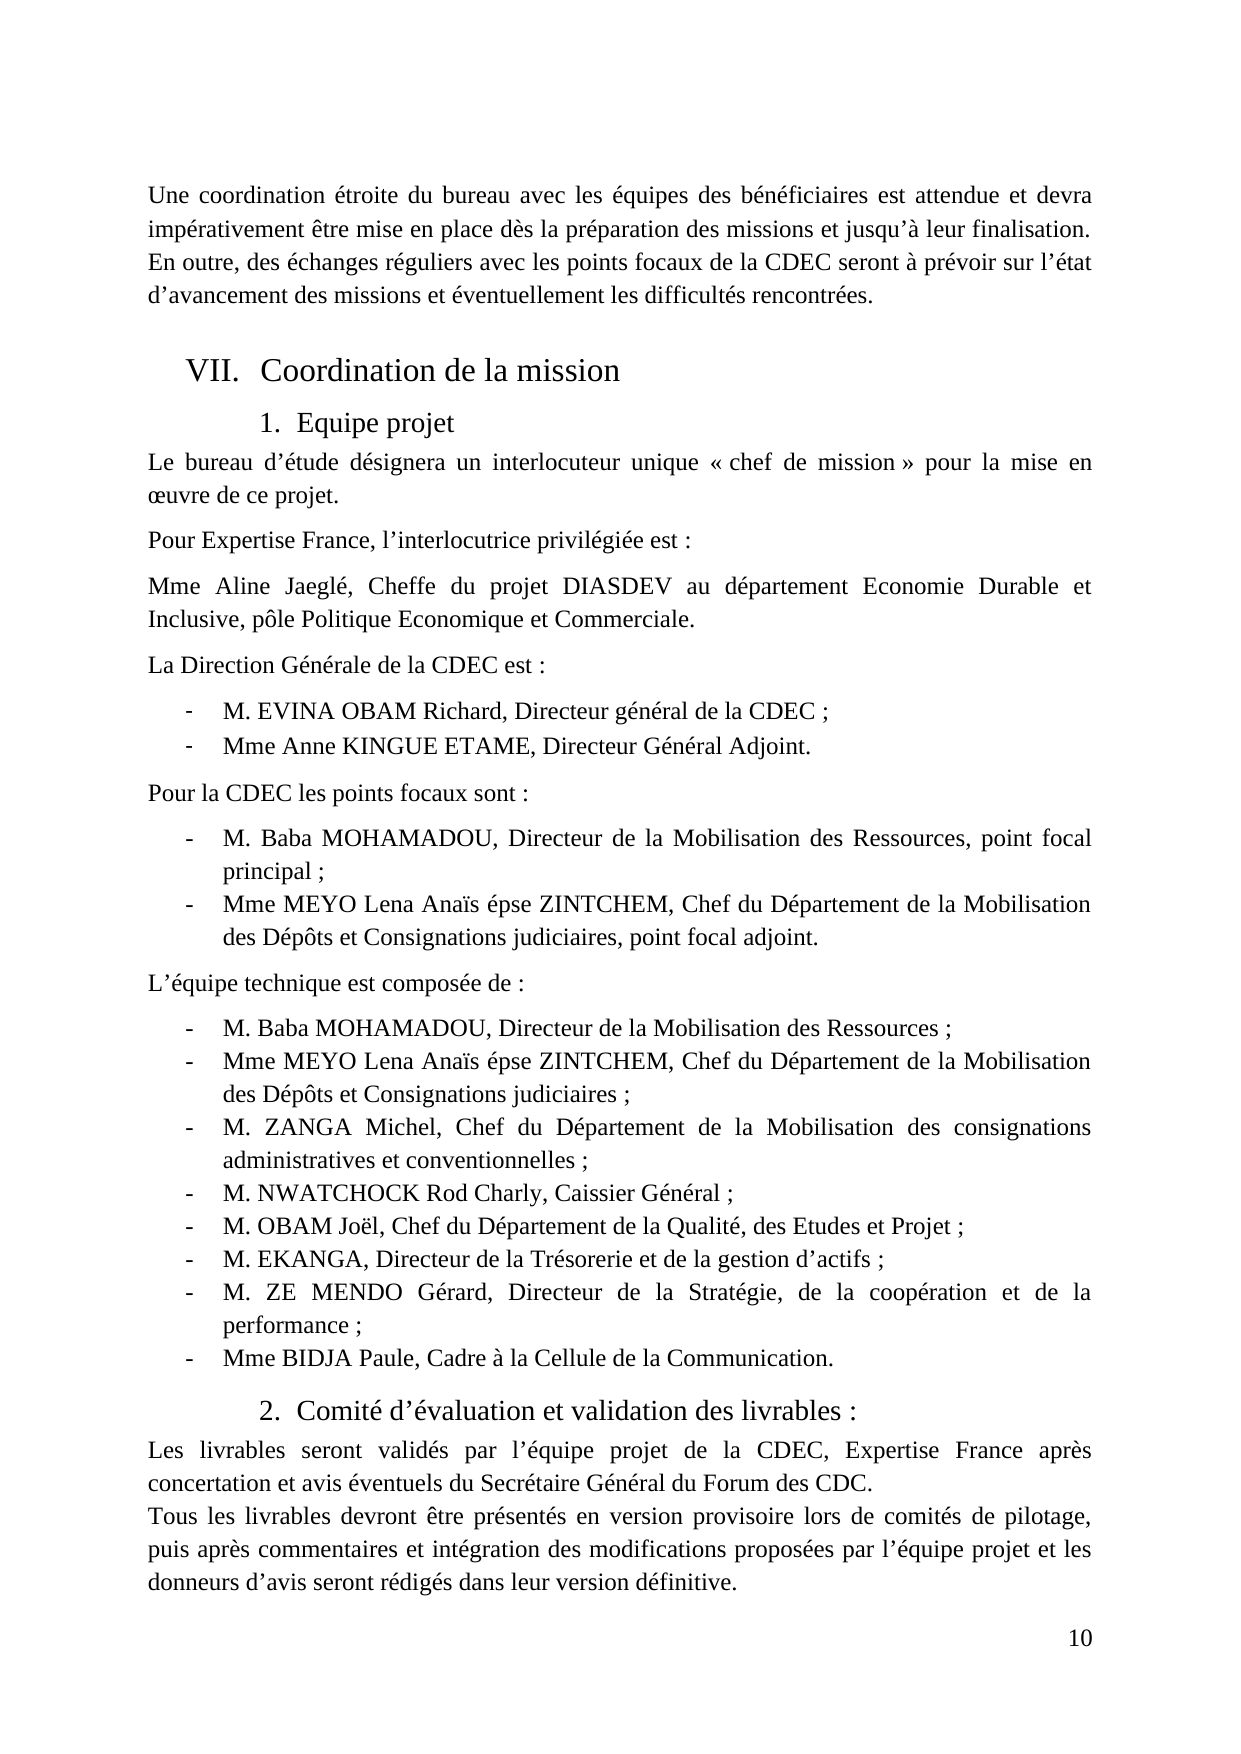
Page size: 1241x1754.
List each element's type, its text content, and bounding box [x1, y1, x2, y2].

list M. EVINA OBAM Richard, Directeur général de la CDEC ; [185, 695, 1093, 726]
text Une coordination étroite du bureau avec les équipes des bénéficiaires est attendue et devra impérativement être mise en place dès la préparation des missions et jusqu’à leur finalisation. En outre, des échanges réguliers avec les points focaux de la CDEC seront à prévoir sur l’état d’avancement des missions et éventuellement les difficultés rencontrées. [148, 181, 1093, 308]
text Pour Expertise France, l’interlocutrice privilégiée est : [148, 526, 1093, 554]
list M. Baba MOHAMADOU, Directeur de la Mobilisation des Ressources, point focal principal ; [185, 823, 1093, 885]
text Le bureau d’étude désignera un interlocuteur unique « chef de mission » pour la mise en œuvre de ce projet. [148, 447, 1093, 509]
subtitle Comité d’évaluation et validation des livrables : [259, 1393, 1093, 1427]
list M. NWATCHOCK Rod Charly, Caissier Général ; [185, 1178, 1093, 1207]
list M. OBAM Joël, Chef du Département de la Qualité, des Etudes et Projet ; [185, 1211, 1093, 1240]
text Mme Aline Jaeglé, Cheffe du projet DIASDEV au département Economie Durable et Inclusive, pôle Politique Economique et Commerciale. [148, 571, 1093, 633]
text L’équipe technique est composée de : [148, 968, 1093, 997]
list Mme MEYO Lena Anaïs épse ZINTCHEM, Chef du Département de la Mobilisation des Dépôts et Consignations judiciaires, point focal adjoint. [185, 889, 1093, 951]
subtitle Coordination de la mission [185, 350, 1093, 388]
list M. EKANGA, Directeur de la Trésorerie et de la gestion d’actifs ; [185, 1244, 1093, 1273]
subtitle Equipe projet [259, 405, 1093, 439]
text Les livrables seront validés par l’équipe projet de la CDEC, Expertise France après concertation et avis éventuels du Secrétaire Général du Forum des CDC. [148, 1435, 1093, 1497]
list M. Baba MOHAMADOU, Directeur de la Mobilisation des Ressources ; [185, 1013, 1093, 1042]
text La Direction Générale de la CDEC est : [148, 650, 1093, 678]
text Pour la CDEC les points focaux sont : [148, 778, 1093, 806]
list M. ZANGA Michel, Chef du Département de la Mobilisation des consignations administratives et conventionnelles ; [185, 1112, 1093, 1174]
list M. ZE MENDO Gérard, Directeur de la Stratégie, de la coopération et de la performance ; [185, 1277, 1093, 1339]
text Tous les livrables devront être présentés en version provisoire lors de comités de pilotage, puis après commentaires et intégration des modifications proposées par l’équipe projet et les donneurs d’avis seront rédigés dans leur version définitive. [148, 1501, 1093, 1596]
list Mme BIDJA Paule, Cadre à la Cellule de la Communication. [185, 1343, 1093, 1372]
list Mme Anne KINGUE ETAME, Directeur Général Adjoint. [185, 730, 1093, 761]
list Mme MEYO Lena Anaïs épse ZINTCHEM, Chef du Département de la Mobilisation des Dépôts et Consignations judiciaires ; [185, 1046, 1093, 1108]
